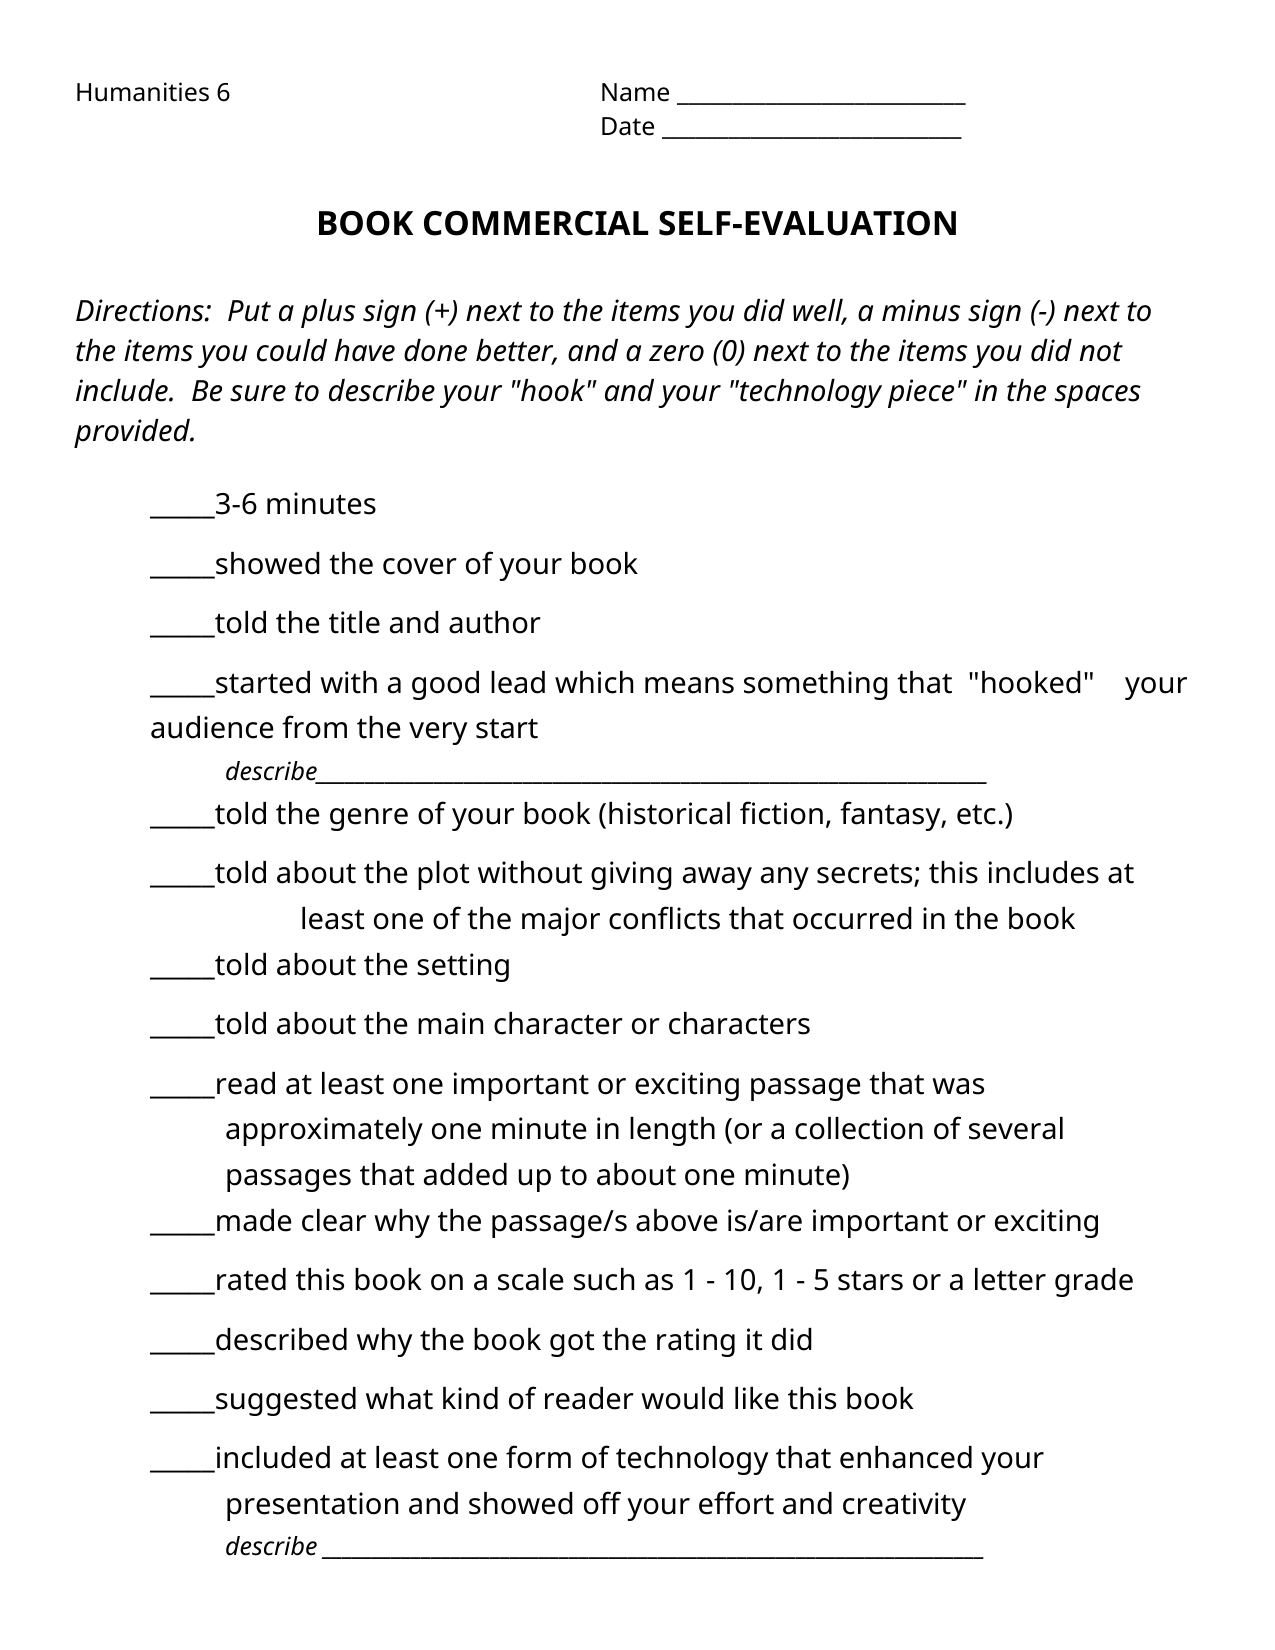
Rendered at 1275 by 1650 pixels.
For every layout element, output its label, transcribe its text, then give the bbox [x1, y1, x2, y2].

text _____3-6 minutes [150, 483, 1200, 523]
text Directions: Put a plus sign (+) next to the items you did well, a minus sign (-) next to the items you could have done better, and a zero (0) next to the items you did not include. Be sure to describe your "hook" and your "technology piece" in the spaces provided. [75, 291, 1200, 449]
text _____told about the setting [150, 944, 1200, 984]
text _____told about the main character or characters [150, 1003, 1200, 1043]
text _____showed the cover of your book [150, 543, 1200, 583]
text Date ___________________________ [75, 109, 1200, 143]
text describe____________________________________________________________________ [150, 753, 1200, 787]
text Humanities 6 Name __________________________ [75, 75, 1200, 109]
text _____told about the plot without giving away any secrets; this includes at least one of the major conflicts that occurred in the book [150, 853, 1200, 938]
text _____rated this book on a scale such as 1 - 10, 1 - 5 stars or a letter grade [150, 1259, 1200, 1299]
text describe ___________________________________________________________________ [150, 1529, 1200, 1563]
text _____told the genre of your book (historical fiction, fantasy, etc.) [150, 793, 1200, 833]
text _____made clear why the passage/s above is/are important or exciting [150, 1200, 1200, 1239]
text _____told the title and author [150, 602, 1200, 642]
text _____read at least one important or exciting passage that was approximately one minute in length (or a collection of several passages that added up to about one minute) [150, 1063, 1200, 1194]
text _____included at least one form of technology that enhanced your presentation and showed off your effort and creativity [150, 1438, 1200, 1523]
text BOOK COMMERCIAL SELF-EVALUATION [75, 200, 1200, 245]
text _____suggested what kind of reader would like this book [150, 1378, 1200, 1418]
text _____started with a good lead which means something that "hooked" your audience from the very start [150, 662, 1200, 747]
text _____described why the book got the rating it did [150, 1319, 1200, 1358]
